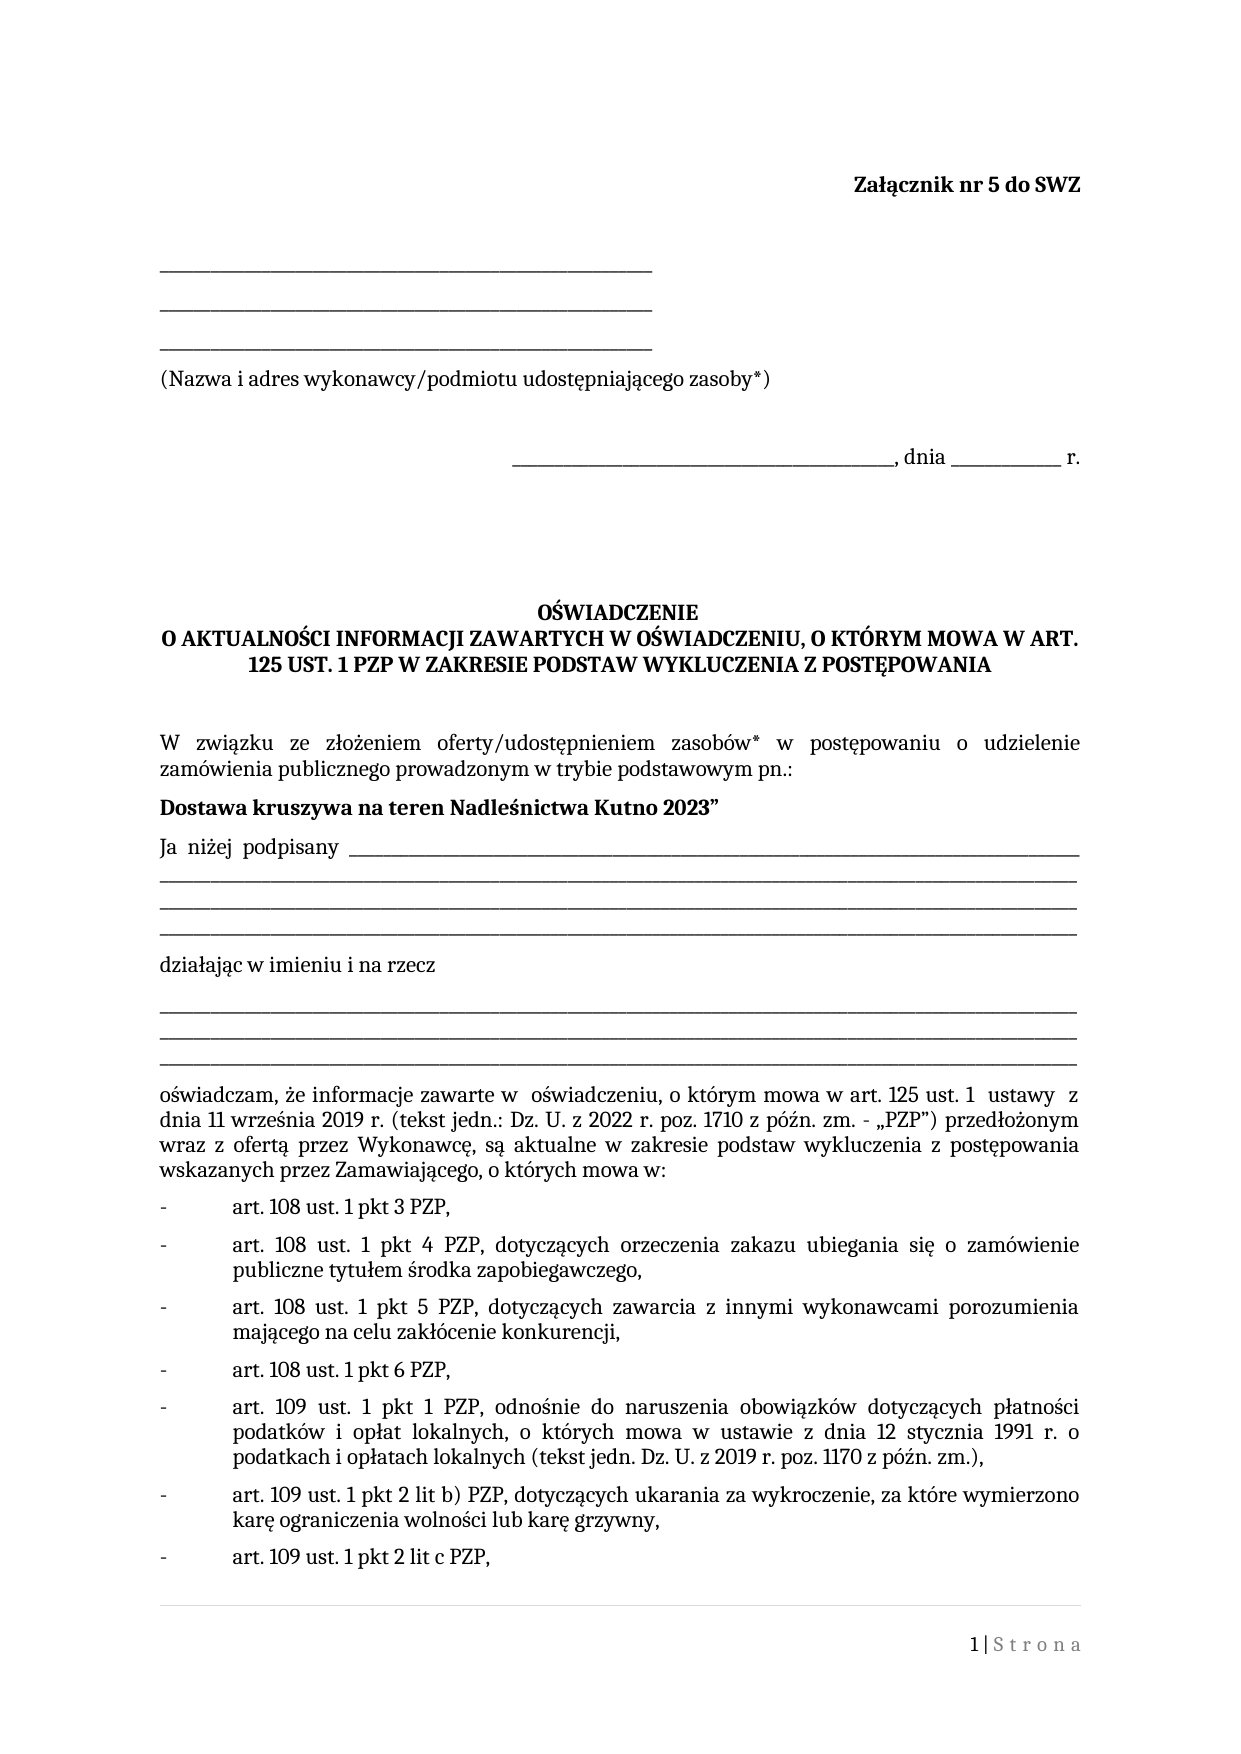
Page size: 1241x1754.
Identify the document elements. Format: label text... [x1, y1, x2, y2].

text W związku ze złożeniem oferty/udostępnieniem zasobów* w postępowaniu o udzielenie zamówienia publicznego prowadzonym w trybie podstawowym pn.: [159, 730, 1081, 782]
text (Nazwa i adres wykonawcy/podmiotu udostępniającego zasoby*) [159, 366, 1081, 393]
text - art. 108 ust. 1 pkt 5 PZP, dotyczących zawarcia z innymi wykonawcami porozumienia mającego na celu zakłócenie konkurencji, [159, 1295, 1081, 1345]
text - art. 108 ust. 1 pkt 6 PZP, [159, 1357, 1081, 1382]
text __________________________________________________________ [159, 250, 1081, 276]
text Ja niżej podpisany ______________________________________________________________________________________ ____________________________________________________________________________________________________________________________________________________________________________________________________________________________________________________________________________________________________________________________________ [159, 834, 1081, 939]
text - art. 109 ust. 1 pkt 2 lit c PZP, [159, 1545, 1081, 1570]
text __________________________________________________________ [159, 288, 1081, 315]
text _____________________________________________, dnia _____________ r. [159, 444, 1081, 470]
text - art. 108 ust. 1 pkt 3 PZP, [159, 1195, 1081, 1220]
text __________________________________________________________ [159, 327, 1081, 354]
text - art. 109 ust. 1 pkt 1 PZP, odnośnie do naruszenia obowiązków dotyczących płatności podatków i opłat lokalnych, o których mowa w ustawie z dnia 12 stycznia 1991 r. o podatkach i opłatach lokalnych (tekst jedn. Dz. U. z 2019 r. poz. 1170 z późn. zm.), [159, 1395, 1081, 1470]
text - art. 108 ust. 1 pkt 4 PZP, dotyczących orzeczenia zakazu ubiegania się o zamówienie publiczne tytułem środka zapobiegawczego, [159, 1232, 1081, 1282]
text Dostawa kruszywa na teren Nadleśnictwa Kutno 2023” [159, 795, 1081, 821]
text Załącznik nr 5 do SWZ [159, 172, 1081, 198]
text oświadczam, że informacje zawarte w oświadczeniu, o którym mowa w art. 125 ust. 1 ustawy z dnia 11 września 2019 r. (tekst jedn.: Dz. U. z 2022 r. poz. 1710 z późn. zm. - „PZP”) przedłożonym wraz z ofertą przez Wykonawcę, są aktualne w zakresie podstaw wykluczenia z postępowania wskazanych przez Zamawiającego, o których mowa w: [159, 1082, 1081, 1182]
text ____________________________________________________________________________________________________________________________________________________________________________________________________________________________________________________________________________________________________________________________________ [159, 991, 1081, 1070]
text - art. 109 ust. 1 pkt 2 lit b) PZP, dotyczących ukarania za wykroczenie, za które wymierzono karę ograniczenia wolności lub karę grzywny, [159, 1482, 1081, 1532]
text działając w imieniu i na rzecz [159, 952, 1081, 978]
text OŚWIADCZENIE O AKTUALNOŚCI INFORMACJI ZAWARTYCH W OŚWIADCZENIU, O KTÓRYM MOWA W ART. 125 UST. 1 PZP W ZAKRESIE PODSTAW WYKLUCZENIA Z POSTĘPOWANIA [159, 599, 1081, 678]
